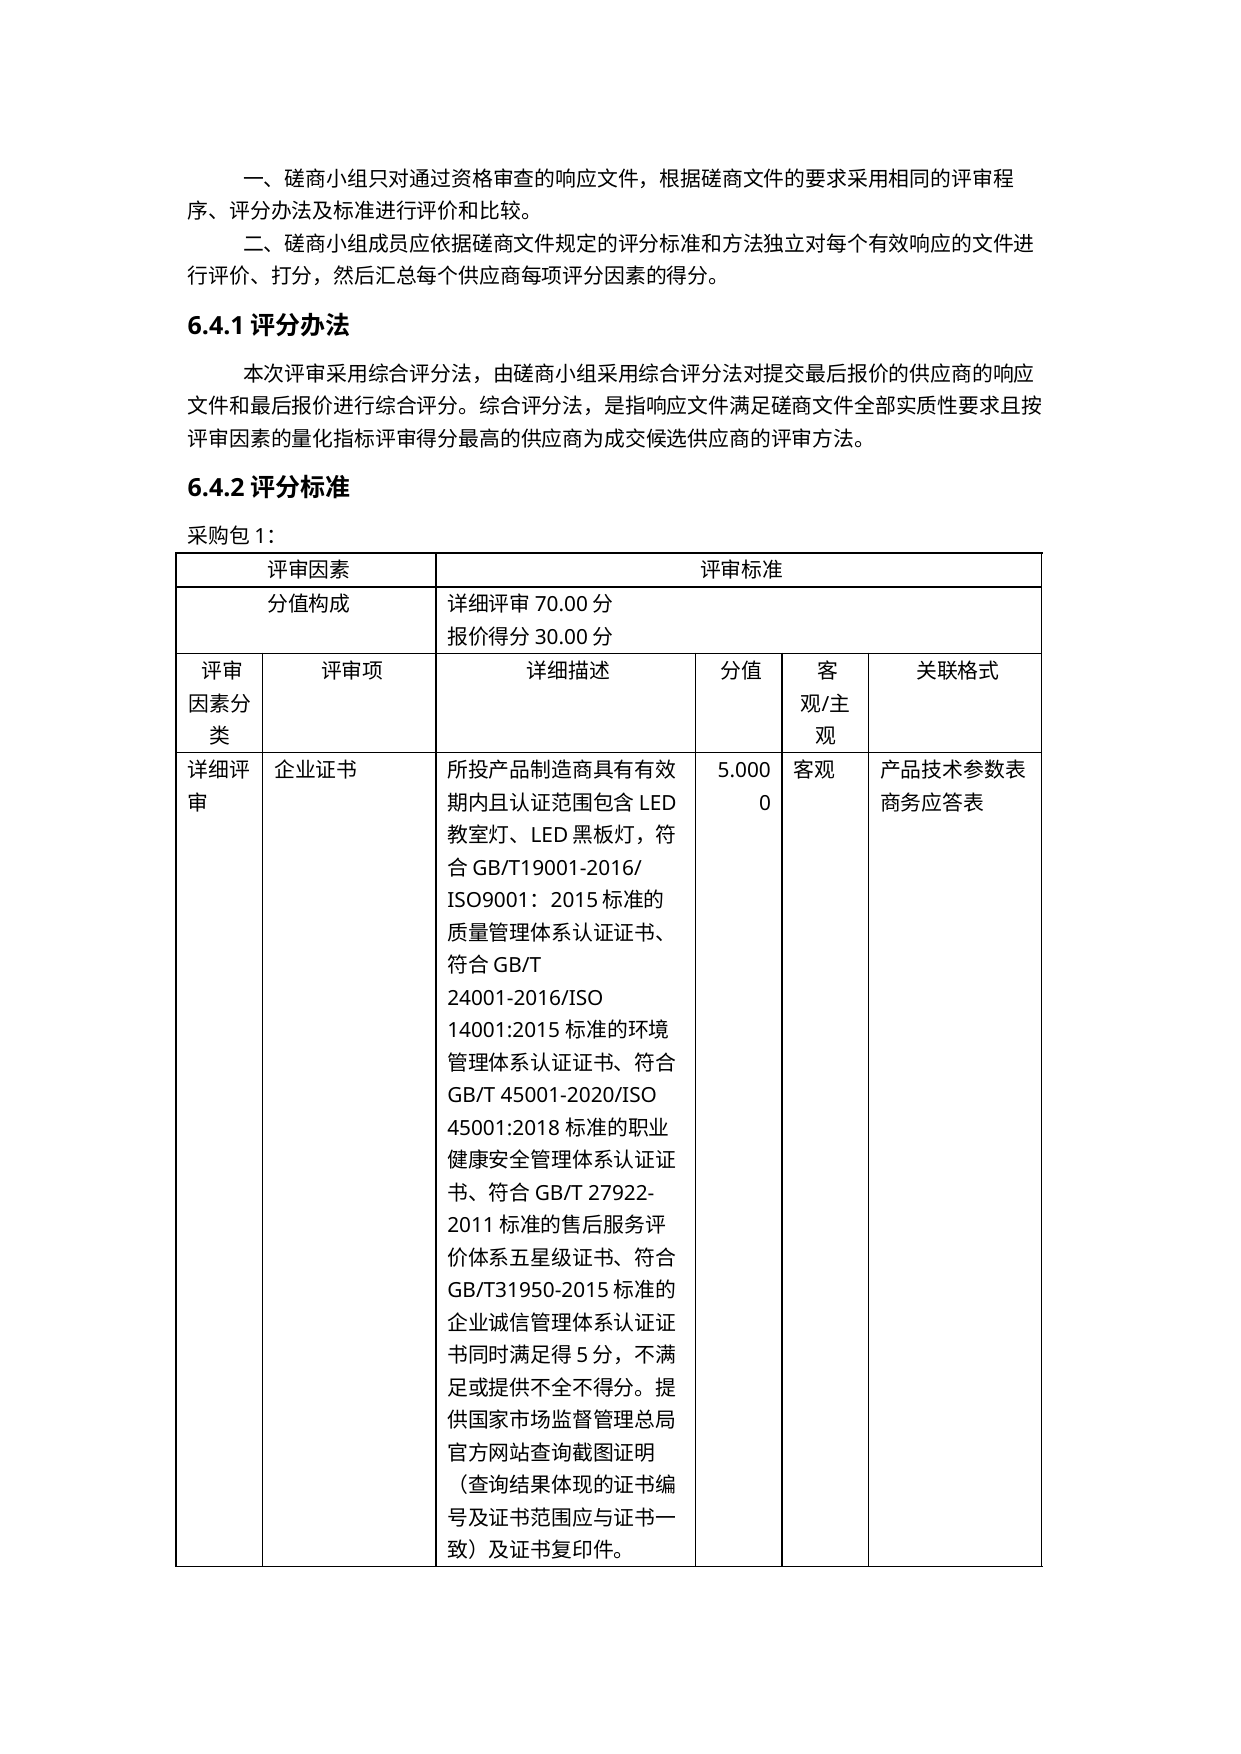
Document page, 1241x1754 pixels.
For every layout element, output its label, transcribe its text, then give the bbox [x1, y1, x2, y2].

table_cell 评审因素分类 [177, 654, 262, 752]
table_cell 5.0000 [696, 753, 781, 1566]
table_cell 详细评审 [177, 753, 262, 1566]
table_cell 详细描述 [437, 654, 695, 752]
table_cell 分值 [696, 654, 781, 752]
table_cell 客观/主观 [783, 654, 868, 752]
table_cell 客观 [783, 753, 868, 1566]
text 二、磋商小组成员应依据磋商文件规定的评分标准和方法独立对每个有效响应的文件进行评价、打分，然后汇总每个供应商每项评分因素的得分。 [187, 227, 1053, 292]
table_cell 企业证书 [263, 753, 435, 1566]
table_cell 分值构成 [177, 588, 435, 653]
text 本次评审采用综合评分法，由磋商小组采用综合评分法对提交最后报价的供应商的响应文件和最后报价进行综合评分。综合评分法，是指响应文件满足磋商文件全部实质性要求且按评审因素的量化指标评审得分最高的供应商为成交候选供应商的评审方法。 [187, 357, 1053, 454]
text 6.4.1评分办法 [187, 292, 1053, 357]
table_cell 关联格式 [869, 654, 1041, 752]
text 一、磋商小组只对通过资格审查的响应文件，根据磋商文件的要求采用相同的评审程序、评分办法及标准进行评价和比较。 [187, 162, 1053, 227]
table_cell 所投产品制造商具有有效期内且认证范围包含LED教室灯、LED黑板灯，符合GB/T19001-2016/ISO9001：2015标准的质量管理体系认证证书、符合GB/T 24001-2016/ISO 14001:2015 标准的环境管理体系认证证书、符合GB/T 45001-2020/ISO 45001:2018 标准的职业健康安全管理体系认证证书、符合GB/T 27922-2011标准的售后服务评价体系五星级证书、符合GB/T31950-2015标准的企业诚信管理体系认证证书同时满足得5分，不满足或提供不全不得分。提供国家市场监督管理总局官方网站查询截图证明（查询结果体现的证书编号及证书范围应与证书一致）及证书复印件。 [437, 753, 695, 1566]
table_cell 评审项 [263, 654, 435, 752]
table_cell 产品技术参数表 商务应答表 [869, 753, 1041, 1566]
text 采购包1： [187, 519, 1053, 552]
table_cell 详细评审70.00分 报价得分30.00分 [437, 588, 1041, 653]
text 6.4.2评分标准 [187, 454, 1053, 519]
table_header 评审标准 [437, 554, 1041, 586]
table_header 评审因素 [177, 554, 435, 586]
